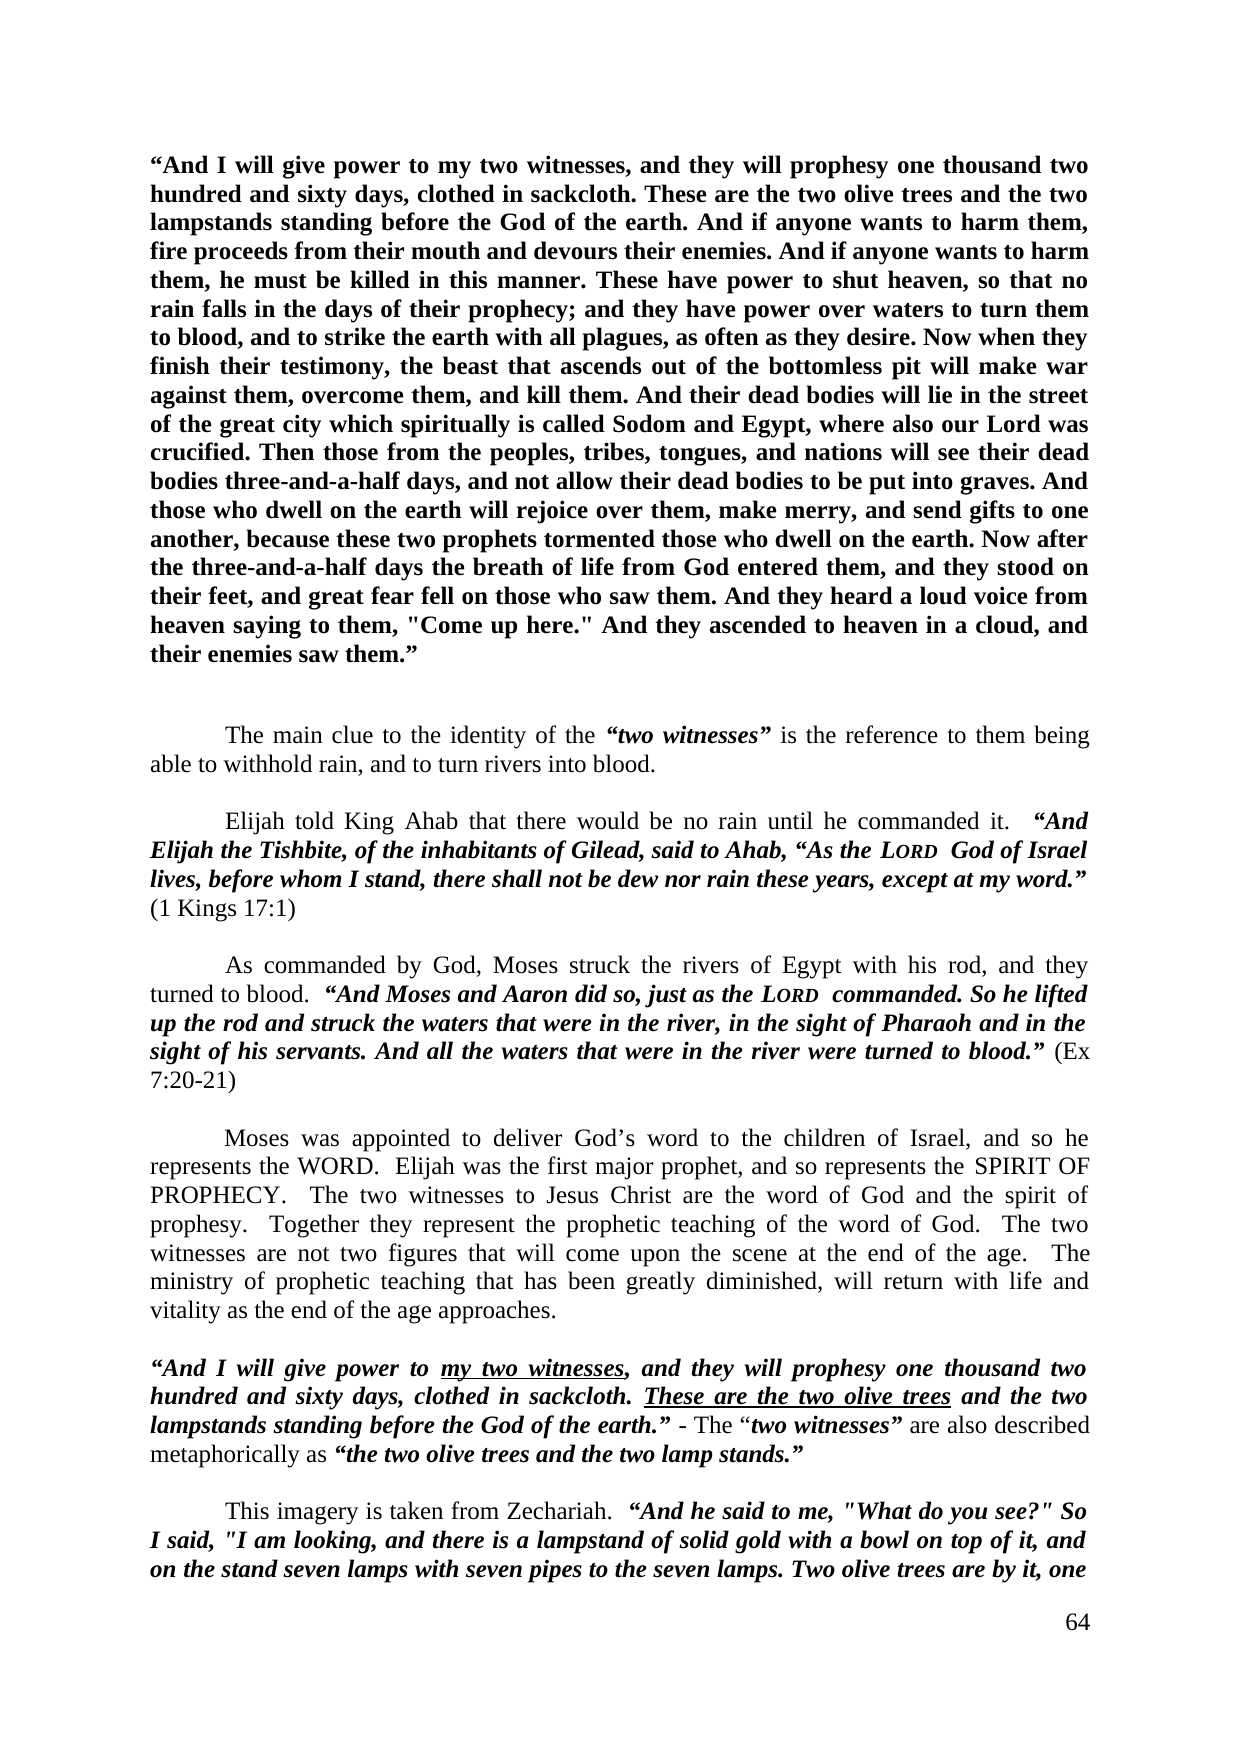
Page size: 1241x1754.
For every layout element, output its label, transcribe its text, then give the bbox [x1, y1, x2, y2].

text Moses was appointed to deliver God’s word to the children of Israel, and so he represents the WORD. Elijah was the first major prophet, and so represents the spirit of prophecy. The two witnesses to Jesus Christ are the word of God and the spirit of prophesy. Together they represent the prophetic teaching of the word of God. The two witnesses are not two figures that will come upon the scene at the end of the age. the ministry of prophetic teaching that has been greatly diminished, will return with life and vitality as the end of the age approaches. [150, 1123, 1090, 1324]
text “And I will give power to my two witnesses, and they will prophesy one thousand two hundred and sixty days, clothed in sackcloth. These are the two olive trees and the two lampstands standing before the God of the earth. And if anyone wants to harm them, fire proceeds from their mouth and devours their enemies. And if anyone wants to harm them, he must be killed in this manner. These have power to shut heaven, so that no rain falls in the days of their prophecy; and they have power over waters to turn them to blood, and to strike the earth with all plagues, as often as they desire. Now when they finish their testimony, the beast that ascends out of the bottomless pit will make war against them, overcome them, and kill them. And their dead bodies will lie in the street of the great city which spiritually is called Sodom and Egypt, where also our Lord was crucified. Then those from the peoples, tribes, tongues, and nations will see their dead bodies three-and-a-half days, and not allow their dead bodies to be put into graves. And those who dwell on the earth will rejoice over them, make merry, and send gifts to one another, because these two prophets tormented those who dwell on the earth. Now after the three-and-a-half days the breath of life from God entered them, and they stood on their feet, and great fear fell on those who saw them. And they heard a loud voice from heaven saying to them, "Come up here." And they ascended to heaven in a cloud, and their enemies saw them.” [150, 150, 1090, 667]
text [150, 1496, 1090, 1583]
text As commanded by God, Moses struck the rivers of Egypt with his rod, and they turned to blood. “And Moses and Aaron did so, just as the Lord commanded. So he lifted up the rod and struck the waters that were in the river, in the sight of Pharaoh and in the sight of his servants. And all the waters that were in the river were turned to blood.” (Ex 7:20-21) [150, 950, 1090, 1094]
text Elijah told King Ahab that there would be no rain until he commanded it. “And Elijah the Tishbite, of the inhabitants of Gilead, said to Ahab, “As the Lord God of Israel lives, before whom I stand, there shall not be dew nor rain these years, except at my word.” (1 Kings 17:1) [150, 806, 1090, 921]
text The main clue to the identity of the “two witnesses” is the reference to them being able to withhold rain, and to turn rivers into blood. [150, 720, 1090, 778]
text “And I will give power to my two witnesses, and they will prophesy one thousand two hundred and sixty days, clothed in sackcloth. These are the two olive trees and the two lampstands standing before the God of the earth.” - The “two witnesses” are also described metaphorically as “the two olive trees and the two lamp stands.” [150, 1353, 1090, 1468]
